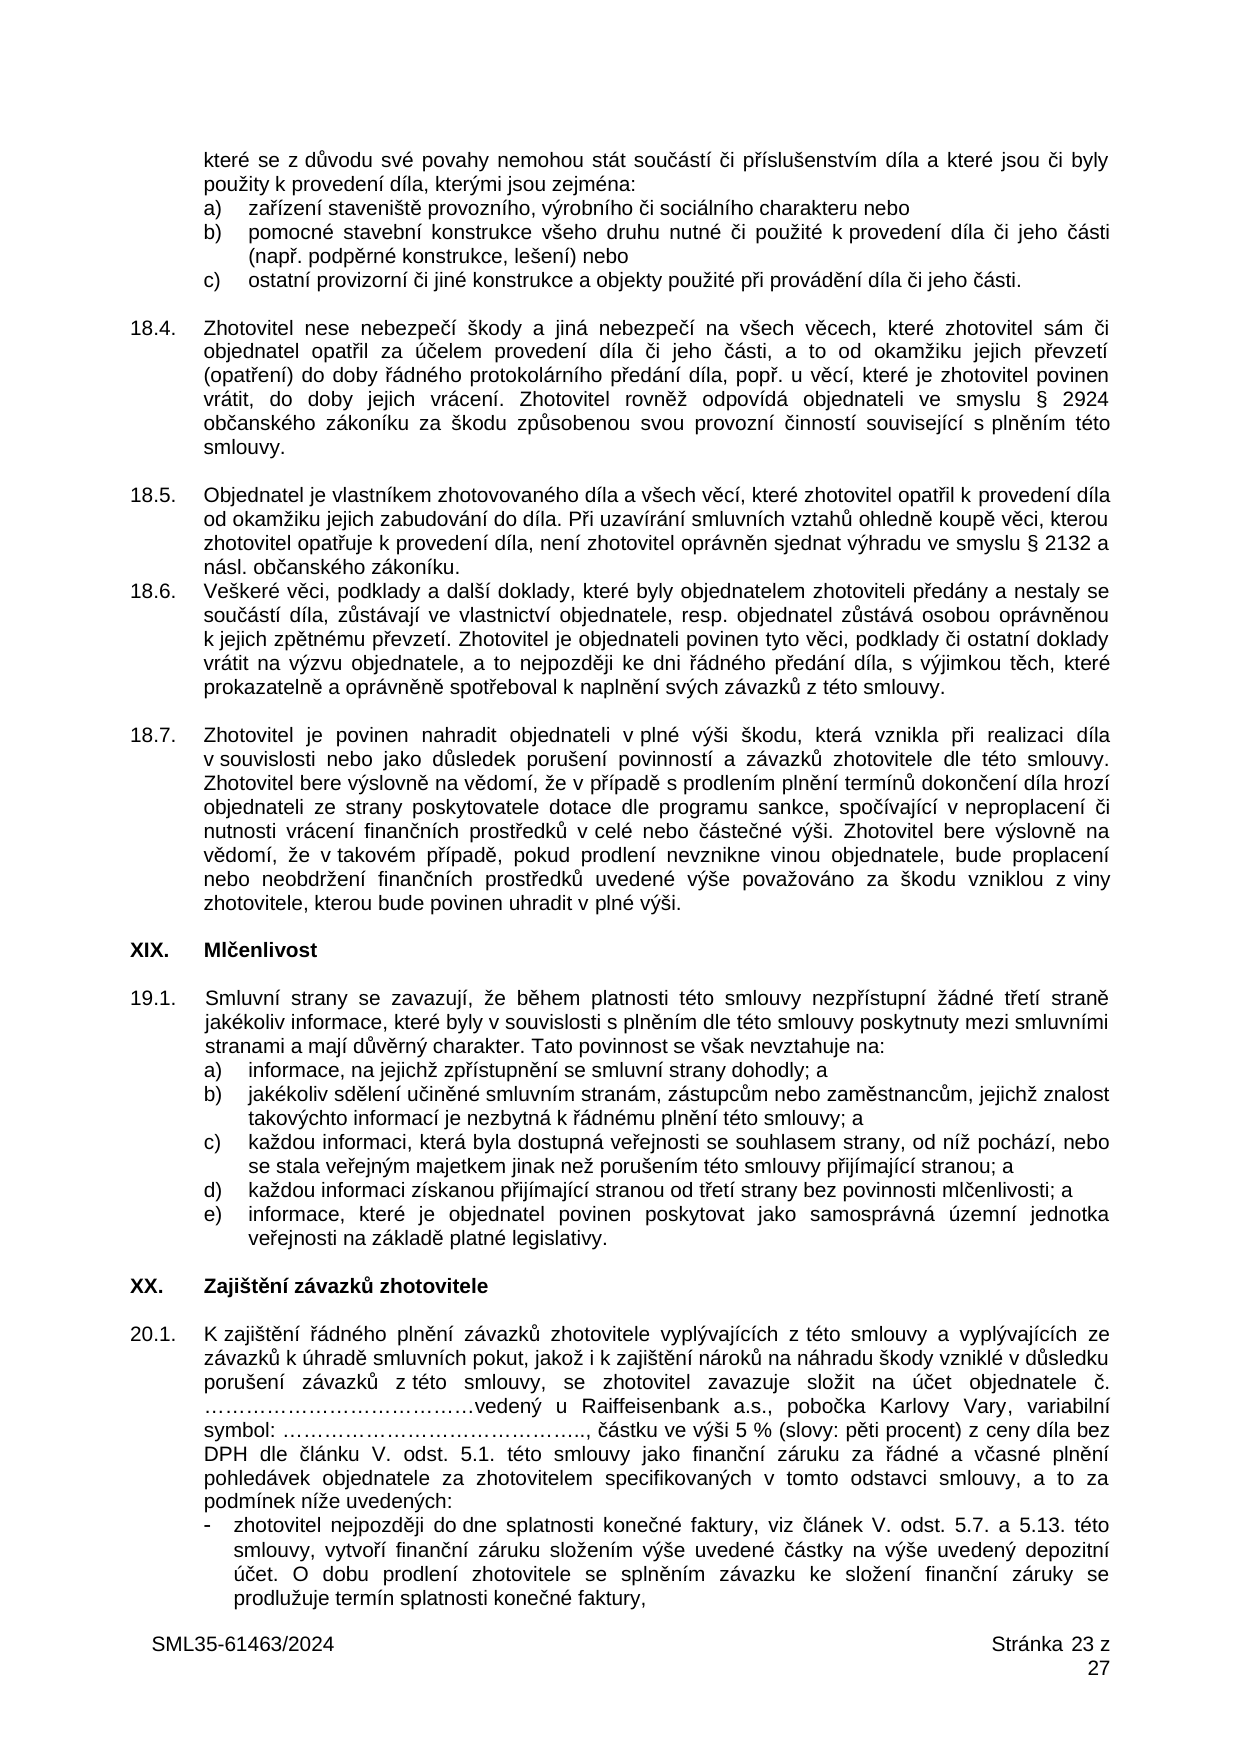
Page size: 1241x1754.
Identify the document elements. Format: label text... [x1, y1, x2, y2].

list K zajištění řádného plnění závazků zhotovitele vyplývajících z této smlouvy a vyplývajících ze závazků k úhradě smluvních pokut, jakož i k zajištění nároků na náhradu škody vzniklé v důsledku porušení závazků z této smlouvy, se zhotovitel zavazuje složit na účet objednatele č. …………………………………vedený u Raiffeisenbank a.s., pobočka Karlovy Vary, variabilní symbol: …………………………………….., částku ve výši 5 % (slovy: pěti procent) z ceny díla bez DPH dle článku V. odst. 5.1. této smlouvy jako finanční záruku za řádné a včasné plnění pohledávek objednatele za zhotovitelem specifikovaných v tomto odstavci smlouvy, a to za podmínek níže uvedených: [130, 1322, 1110, 1513]
subtitle každou informaci získanou přijímající stranou od třetí strany bez povinnosti mlčenlivosti; a [204, 1178, 1110, 1202]
list ostatní provizorní či jiné konstrukce a objekty použité při provádění díla či jeho části. [203, 267, 1110, 291]
subtitle XX. Zajištění závazků zhotovitele [130, 1274, 1110, 1298]
list Objednatel je vlastníkem zhotovovaného díla a všech věcí, které zhotovitel opatřil k provedení díla od okamžiku jejich zabudování do díla. Při uzavírání smluvních vztahů ohledně koupě věci, kterou zhotovitel opatřuje k provedení díla, není zhotovitel oprávněn sjednat výhradu ve smyslu § 2132 a násl. občanského zákoníku. [130, 483, 1110, 579]
list zařízení staveniště provozního, výrobního či sociálního charakteru nebo [203, 196, 1110, 219]
subtitle informace, které je objednatel povinen poskytovat jako samosprávná územní jednotka veřejnosti na základě platné legislativy. [204, 1202, 1110, 1250]
subtitle každou informaci, která byla dostupná veřejnosti se souhlasem strany, od níž pochází, nebo se stala veřejným majetkem jinak než porušením této smlouvy přijímající stranou; a [204, 1130, 1110, 1178]
list Smluvní strany se zavazují, že během platnosti této smlouvy nezpřístupní žádné třetí straně jakékoliv informace, které byly v souvislosti s plněním dle této smlouvy poskytnuty mezi smluvními stranami a mají důvěrný charakter. Tato povinnost se však nevztahuje na: [130, 986, 1110, 1058]
text XIX. Mlčenlivost [130, 938, 1110, 962]
list zhotovitel nejpozději do dne splatnosti konečné faktury, viz článek V. odst. 5.7. a 5.13. této smlouvy, vytvoří finanční záruku složením výše uvedené částky na výše uvedený depozitní účet. O dobu prodlení zhotovitele se splněním závazku ke složení finanční záruky se prodlužuje termín splatnosti konečné faktury, [204, 1513, 1110, 1609]
list Veškeré věci, podklady a další doklady, které byly objednatelem zhotoviteli předány a nestaly se součástí díla, zůstávají ve vlastnictví objednatele, resp. objednatel zůstává osobou oprávněnou k jejich zpětnému převzetí. Zhotovitel je objednateli povinen tyto věci, podklady či ostatní doklady vrátit na výzvu objednatele, a to nejpozději ke dni řádného předání díla, s výjimkou těch, které prokazatelně a oprávněně spotřeboval k naplnění svých závazků z této smlouvy. [130, 579, 1110, 699]
subtitle jakékoliv sdělení učiněné smluvním stranám, zástupcům nebo zaměstnancům, jejichž znalost takovýchto informací je nezbytná k řádnému plnění této smlouvy; a [204, 1082, 1110, 1130]
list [130, 148, 1110, 196]
list Zhotovitel je povinen nahradit objednateli v plné výši škodu, která vznikla při realizaci díla v souvislosti nebo jako důsledek porušení povinností a závazků zhotovitele dle této smlouvy. Zhotovitel bere výslovně na vědomí, že v případě s prodlením plnění termínů dokončení díla hrozí objednateli ze strany poskytovatele dotace dle programu sankce, spočívající v neproplacení či nutnosti vrácení finančních prostředků v celé nebo částečné výši. Zhotovitel bere výslovně na vědomí, že v takovém případě, pokud prodlení nevznikne vinou objednatele, bude proplacení nebo neobdržení finančních prostředků uvedené výše považováno za škodu vzniklou z viny zhotovitele, kterou bude povinen uhradit v plné výši. [130, 723, 1110, 914]
list pomocné stavební konstrukce všeho druhu nutné či použité k provedení díla či jeho části (např. podpěrné konstrukce, lešení) nebo [203, 219, 1110, 267]
subtitle informace, na jejichž zpřístupnění se smluvní strany dohodly; a [204, 1058, 1110, 1082]
list Zhotovitel nese nebezpečí škody a jiná nebezpečí na všech věcech, které zhotovitel sám či objednatel opatřil za účelem provedení díla či jeho části, a to od okamžiku jejich převzetí (opatření) do doby řádného protokolárního předání díla, popř. u věcí, které je zhotovitel povinen vrátit, do doby jejich vrácení. Zhotovitel rovněž odpovídá objednateli ve smyslu § 2924 občanského zákoníku za škodu způsobenou svou provozní činností související s plněním této smlouvy. [130, 315, 1110, 459]
